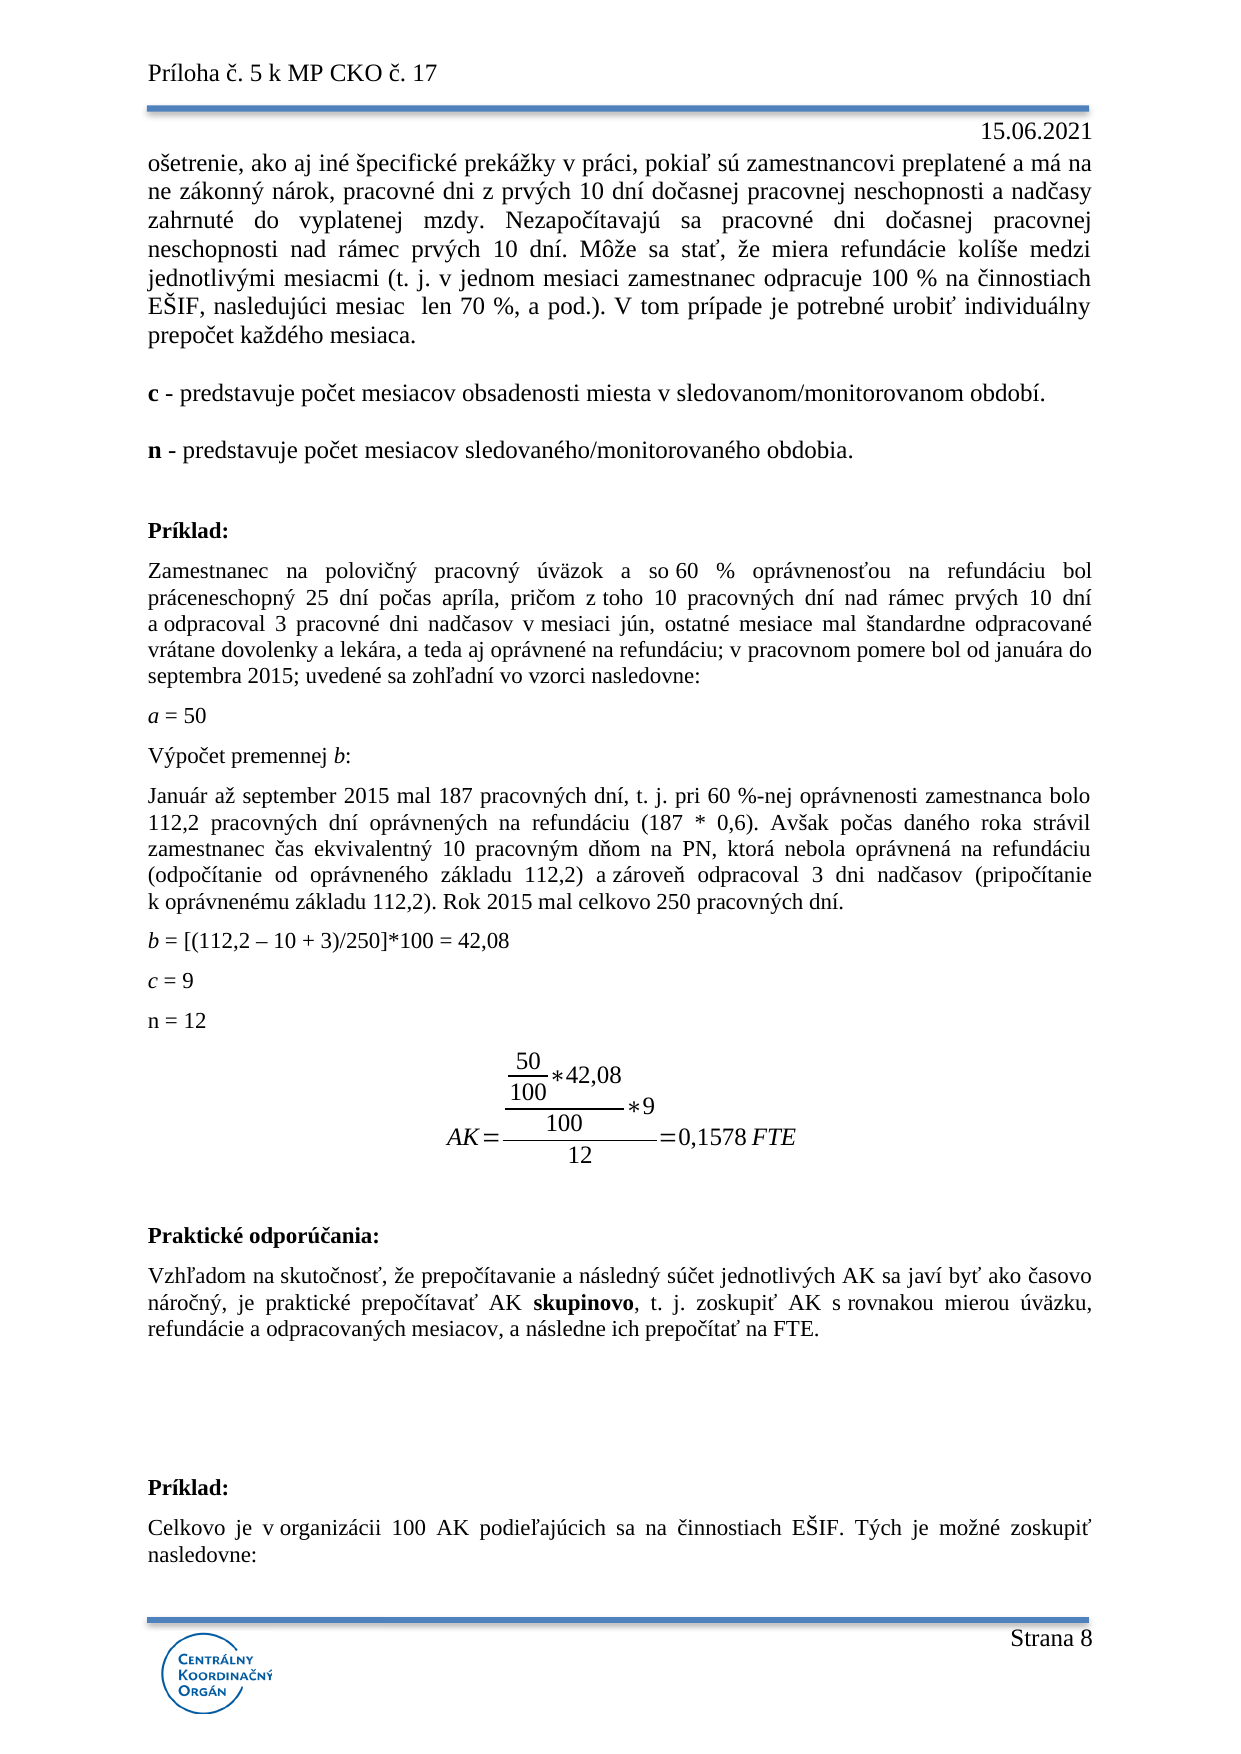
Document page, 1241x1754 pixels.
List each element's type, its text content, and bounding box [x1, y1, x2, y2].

text Praktické odporúčania: [148, 1222, 1093, 1249]
text Príklad: [148, 1474, 1093, 1501]
text Zamestnanec na polovičný pracovný úväzok a so 60 % oprávnenosťou na refundáciu bol práceneschopný 25 dní počas apríla, pričom z toho 10 pracovných dní nad rámec prvých 10 dní a odpracoval 3 pracovné dni nadčasov v mesiaci jún, ostatné mesiace mal štandardne odpracované vrátane dovolenky a lekára, a teda aj oprávnené na refundáciu; v pracovnom pomere bol od januára do septembra 2015; uvedené sa zohľadní vo vzorci nasledovne: [148, 557, 1093, 689]
text n - predstavuje počet mesiacov sledovaného/monitorovaného obdobia. [148, 435, 1093, 464]
text Výpočet premennej b: [148, 742, 1093, 769]
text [148, 148, 1093, 349]
text Január až september 2015 mal 187 pracovných dní, t. j. pri 60 %-nej oprávnenosti zamestnanca bolo 112,2 pracovných dní oprávnených na refundáciu (187 * 0,6). Avšak počas daného roka strávil zamestnanec čas ekvivalentný 10 pracovným dňom na PN, ktorá nebola oprávnená na refundáciu (odpočítanie od oprávneného základu 112,2) a zároveň odpracoval 3 dni nadčasov (pripočítanie k oprávnenému základu 112,2). Rok 2015 mal celkovo 250 pracovných dní. [148, 782, 1093, 914]
text c - predstavuje počet mesiacov obsadenosti miesta v sledovanom/monitorovanom období. [148, 378, 1093, 406]
text n = 12 [148, 1007, 1093, 1034]
text a = 50 [148, 702, 1093, 729]
text Celkovo je v organizácii 100 AK podieľajúcich sa na činnostiach EŠIF. Tých je možné zoskupiť nasledovne: [148, 1514, 1093, 1567]
text b = [(112,2 – 10 + 3)/250]*100 = 42,08 [148, 928, 1093, 954]
text Vzhľadom na skutočnosť, že prepočítavanie a následný súčet jednotlivých AK sa javí byť ako časovo náročný, je praktické prepočítavať AK skupinovo, t. j. zoskupiť AK s rovnakou mierou úväzku, refundácie a odpracovaných mesiacov, a následne ich prepočítať na FTE. [148, 1262, 1093, 1341]
text Príklad: [148, 517, 1093, 544]
text c = 9 [148, 967, 1093, 994]
picture [159, 1631, 272, 1713]
